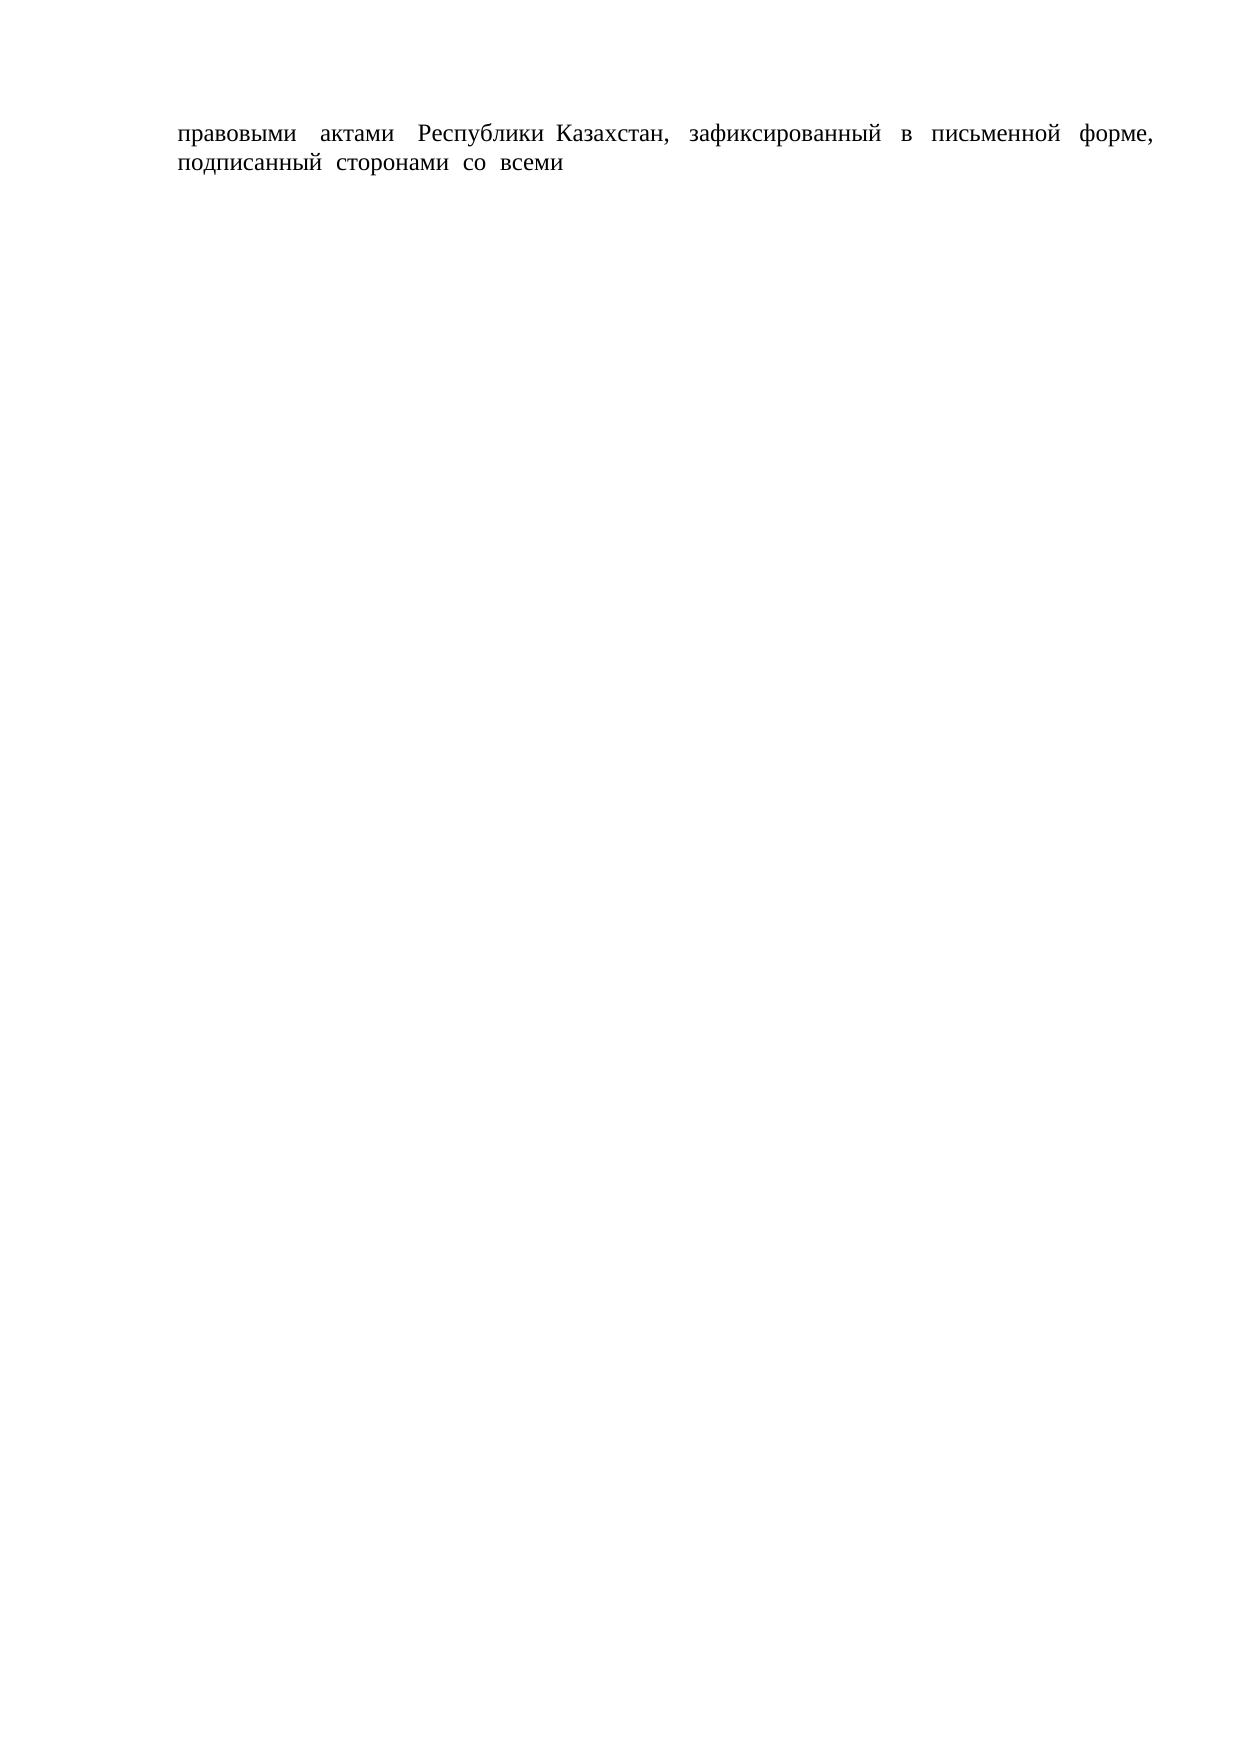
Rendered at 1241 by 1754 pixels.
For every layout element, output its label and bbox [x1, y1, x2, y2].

text [177, 118, 1154, 176]
